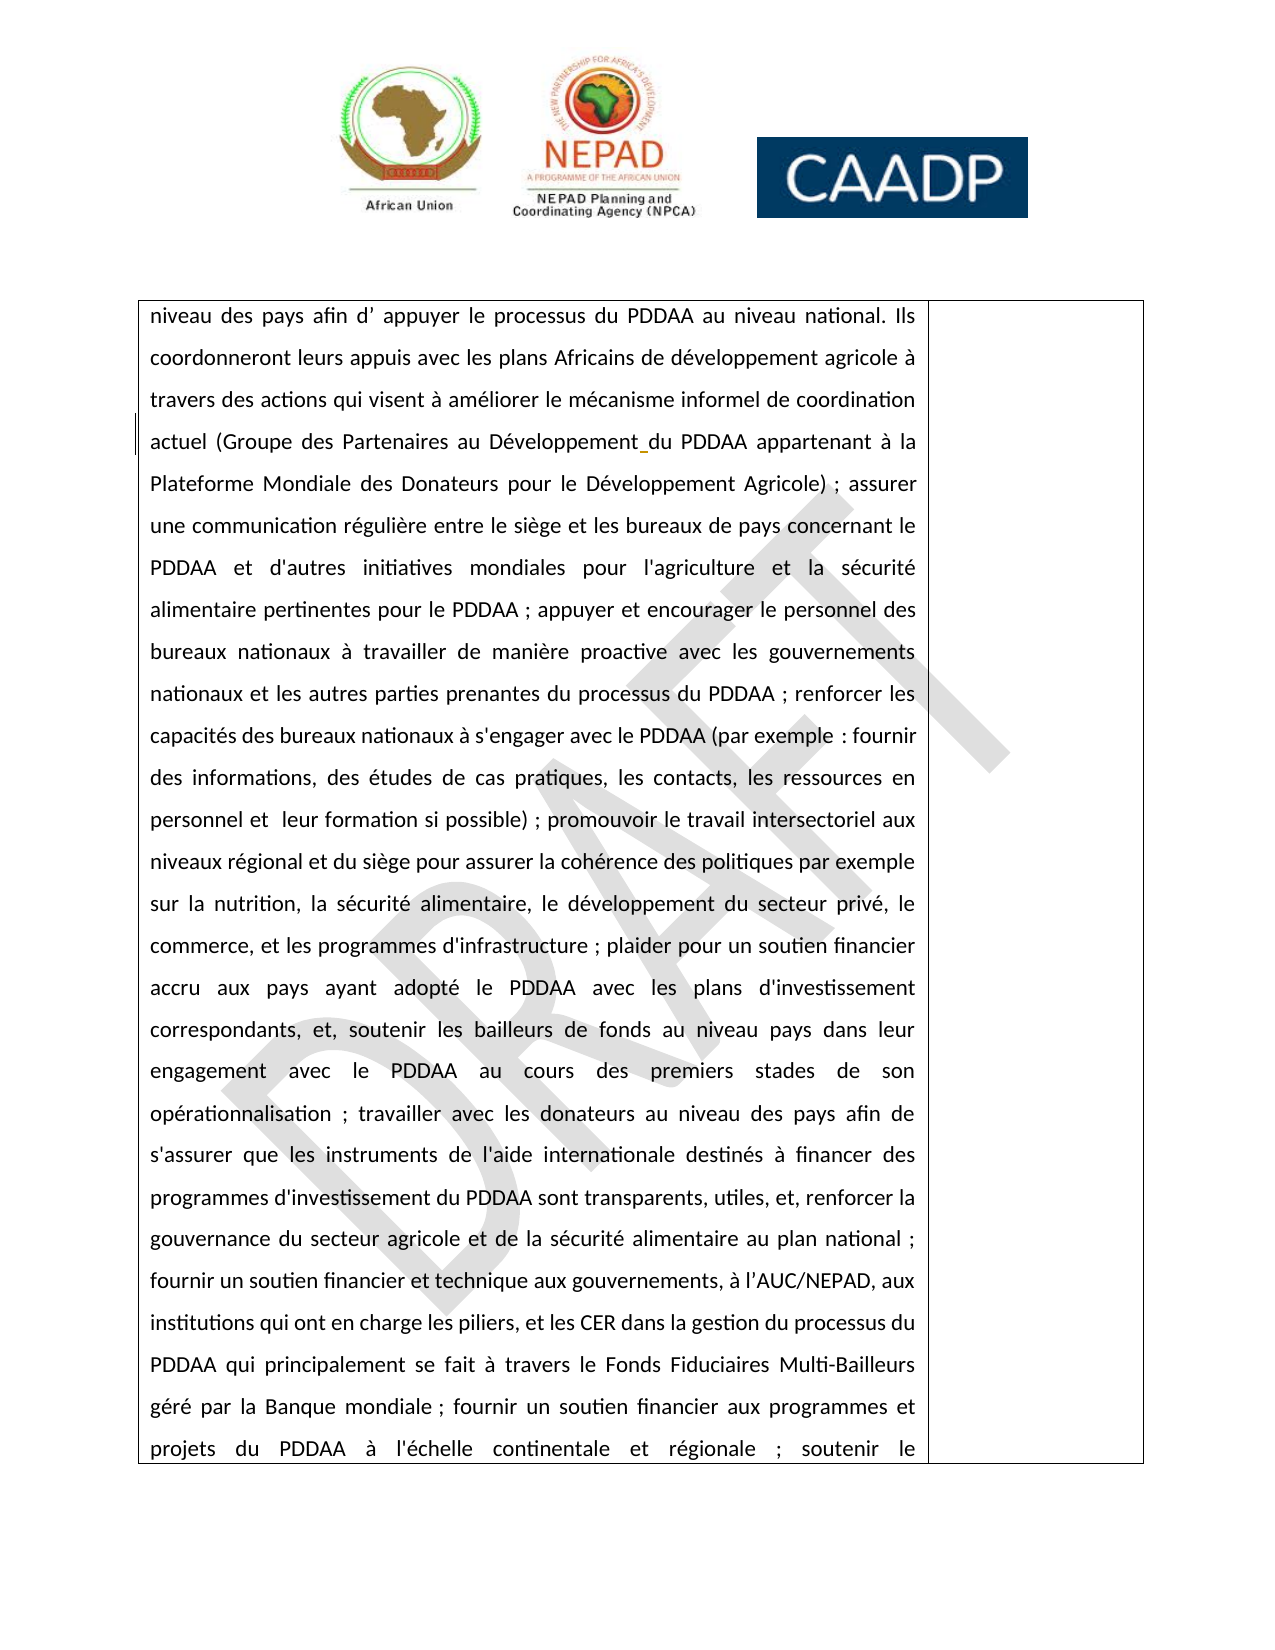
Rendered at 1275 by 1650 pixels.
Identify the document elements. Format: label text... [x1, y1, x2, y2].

picture [757, 137, 1028, 218]
picture [321, 47, 722, 218]
